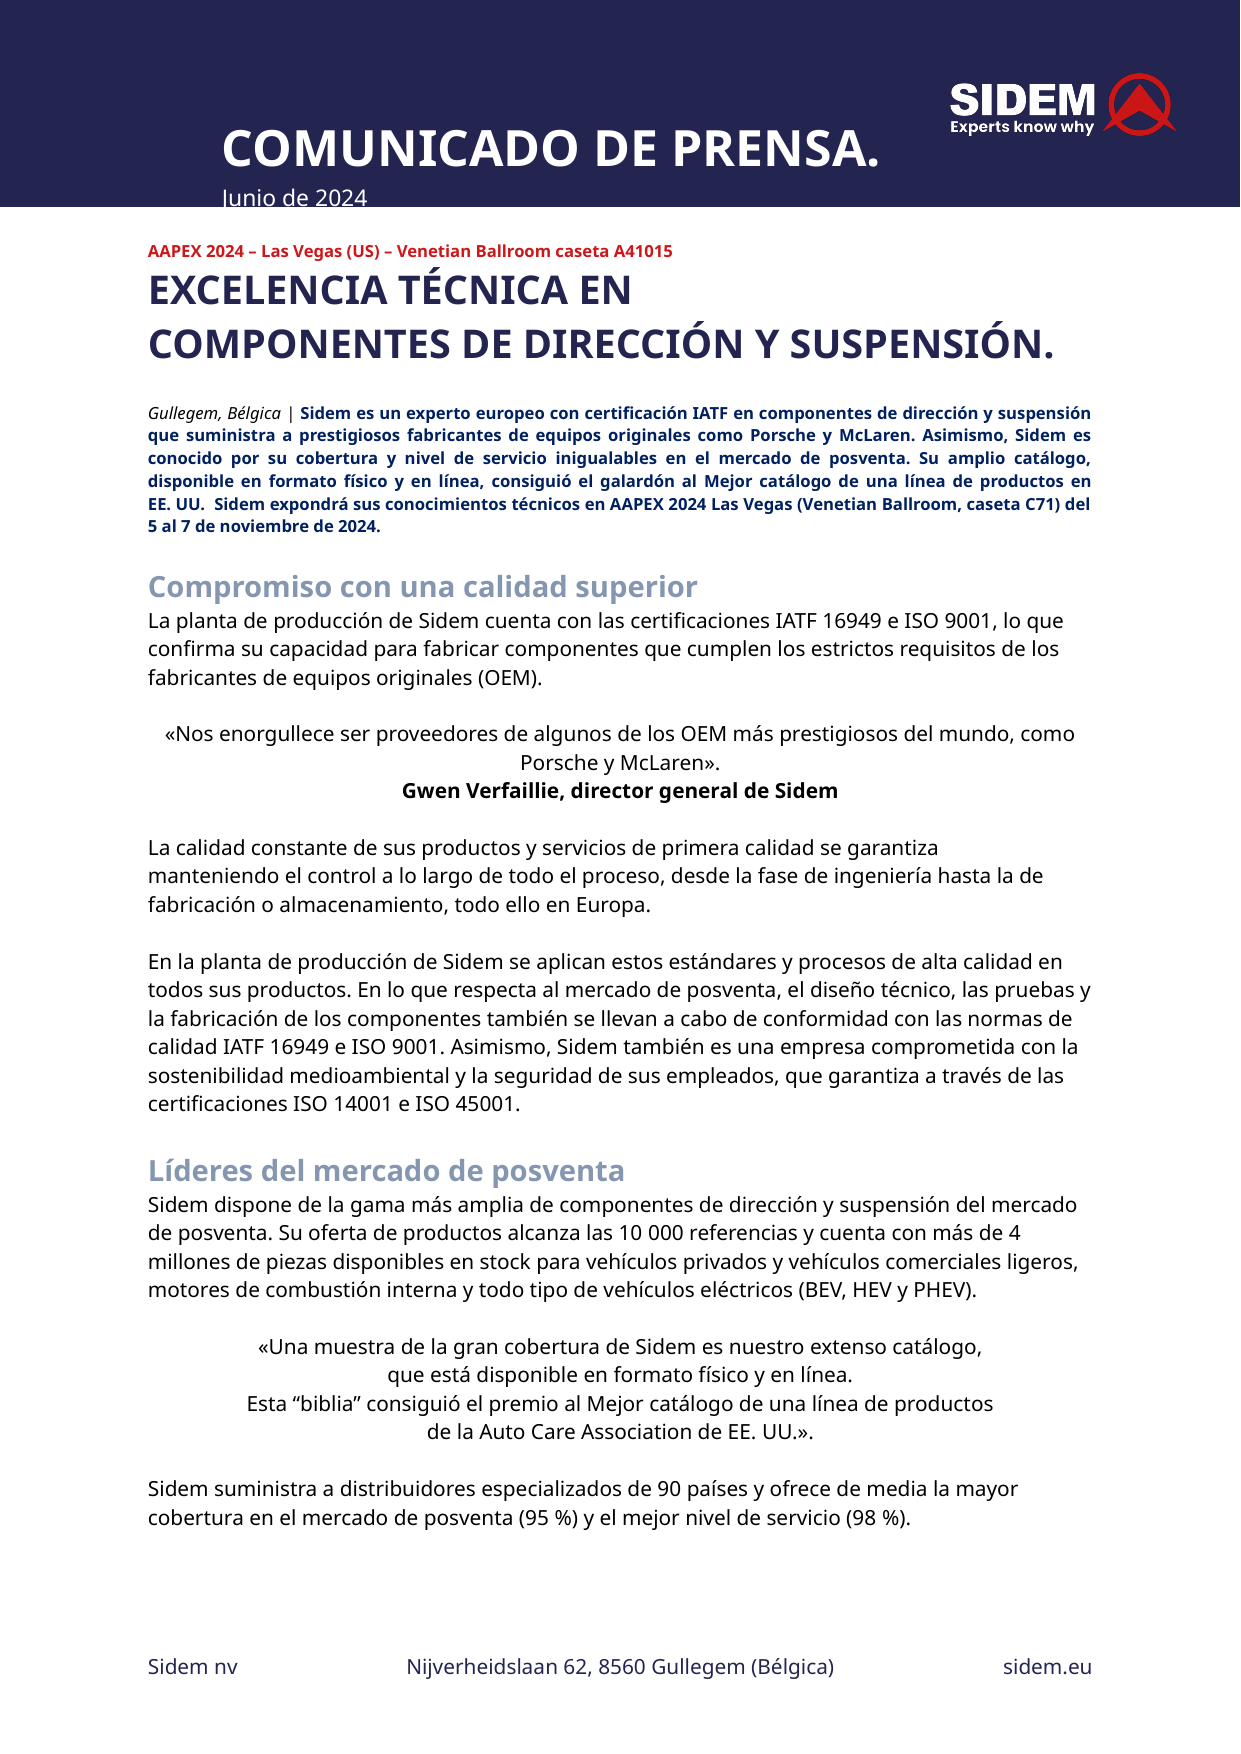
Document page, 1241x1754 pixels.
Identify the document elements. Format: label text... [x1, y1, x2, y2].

picture [950, 73, 1177, 147]
text Compromiso con una calidad superior [148, 566, 1093, 606]
subtitle Líderes del mercado de posventa [148, 1150, 1093, 1190]
text manteniendo el control a lo largo de todo el proceso, desde la fase de ingeniería hasta la de fabricación o almacenamiento, todo ello en Europa. [148, 862, 1093, 918]
text Sidem suministra a distribuidores especializados de 90 países y ofrece de media la mayor cobertura en el mercado de posventa (95 %) y el mejor nivel de servicio (98 %). [148, 1474, 1093, 1531]
text que está disponible en formato físico y en línea. [148, 1361, 1093, 1389]
text Esta “biblia” consiguió el premio al Mejor catálogo de una línea de productos [148, 1389, 1093, 1417]
text «Nos enorgullece ser proveedores de algunos de los OEM más prestigiosos del mundo, como Porsche y McLaren». [148, 719, 1093, 776]
text La calidad constante de sus productos y servicios de primera calidad se garantiza [148, 833, 1093, 862]
subtitle EXCELENCIA TÉCNICA EN [148, 262, 1093, 316]
text Gwen Verfaillie, director general de Sidem [148, 776, 1093, 805]
text Sidem dispone de la gama más amplia de componentes de dirección y suspensión del mercado de posventa. Su oferta de productos alcanza las 10 000 referencias y cuenta con más de 4 millones de piezas disponibles en stock para vehículos privados y vehículos comerciales ligeros, motores de combustión interna y todo tipo de vehículos eléctricos (BEV, HEV y PHEV). [148, 1190, 1093, 1304]
text de la Auto Care Association de EE. UU.». [148, 1417, 1093, 1446]
text La planta de producción de Sidem cuenta con las certificaciones IATF 16949 e ISO 9001, lo que confirma su capacidad para fabricar componentes que cumplen los estrictos requisitos de los fabricantes de equipos originales (OEM). [148, 606, 1093, 691]
text Gullegem, Bélgica | Sidem es un experto europeo con certificación IATF en componentes de dirección y suspensión que suministra a prestigiosos fabricantes de equipos originales como Porsche y McLaren. Asimismo, Sidem es conocido por su cobertura y nivel de servicio inigualables en el mercado de posventa. Su amplio catálogo, disponible en formato físico y en línea, consiguió el galardón al Mejor catálogo de una línea de productos en EE. UU. Sidem expondrá sus conocimientos técnicos en AAPEX 2024 Las Vegas (Venetian Ballroom, caseta C71) del 5 al 7 de noviembre de 2024. [148, 401, 1093, 538]
text En la planta de producción de Sidem se aplican estos estándares y procesos de alta calidad en todos sus productos. En lo que respecta al mercado de posventa, el diseño técnico, las pruebas y la fabricación de los componentes también se llevan a cabo de conformidad con las normas de calidad IATF 16949 e ISO 9001. Asimismo, Sidem también es una empresa comprometida con la sostenibilidad medioambiental y la seguridad de sus empleados, que garantiza a través de las certificaciones ISO 14001 e ISO 45001. [148, 947, 1093, 1118]
text «Una muestra de la gran cobertura de Sidem es nuestro extenso catálogo, [148, 1332, 1093, 1361]
subtitle COMPONENTES DE DIRECCIÓN Y SUSPENSIÓN. [148, 316, 1093, 370]
text AAPEX 2024 – Las Vegas (US) – Venetian Ballroom caseta A41015 [148, 239, 1093, 262]
